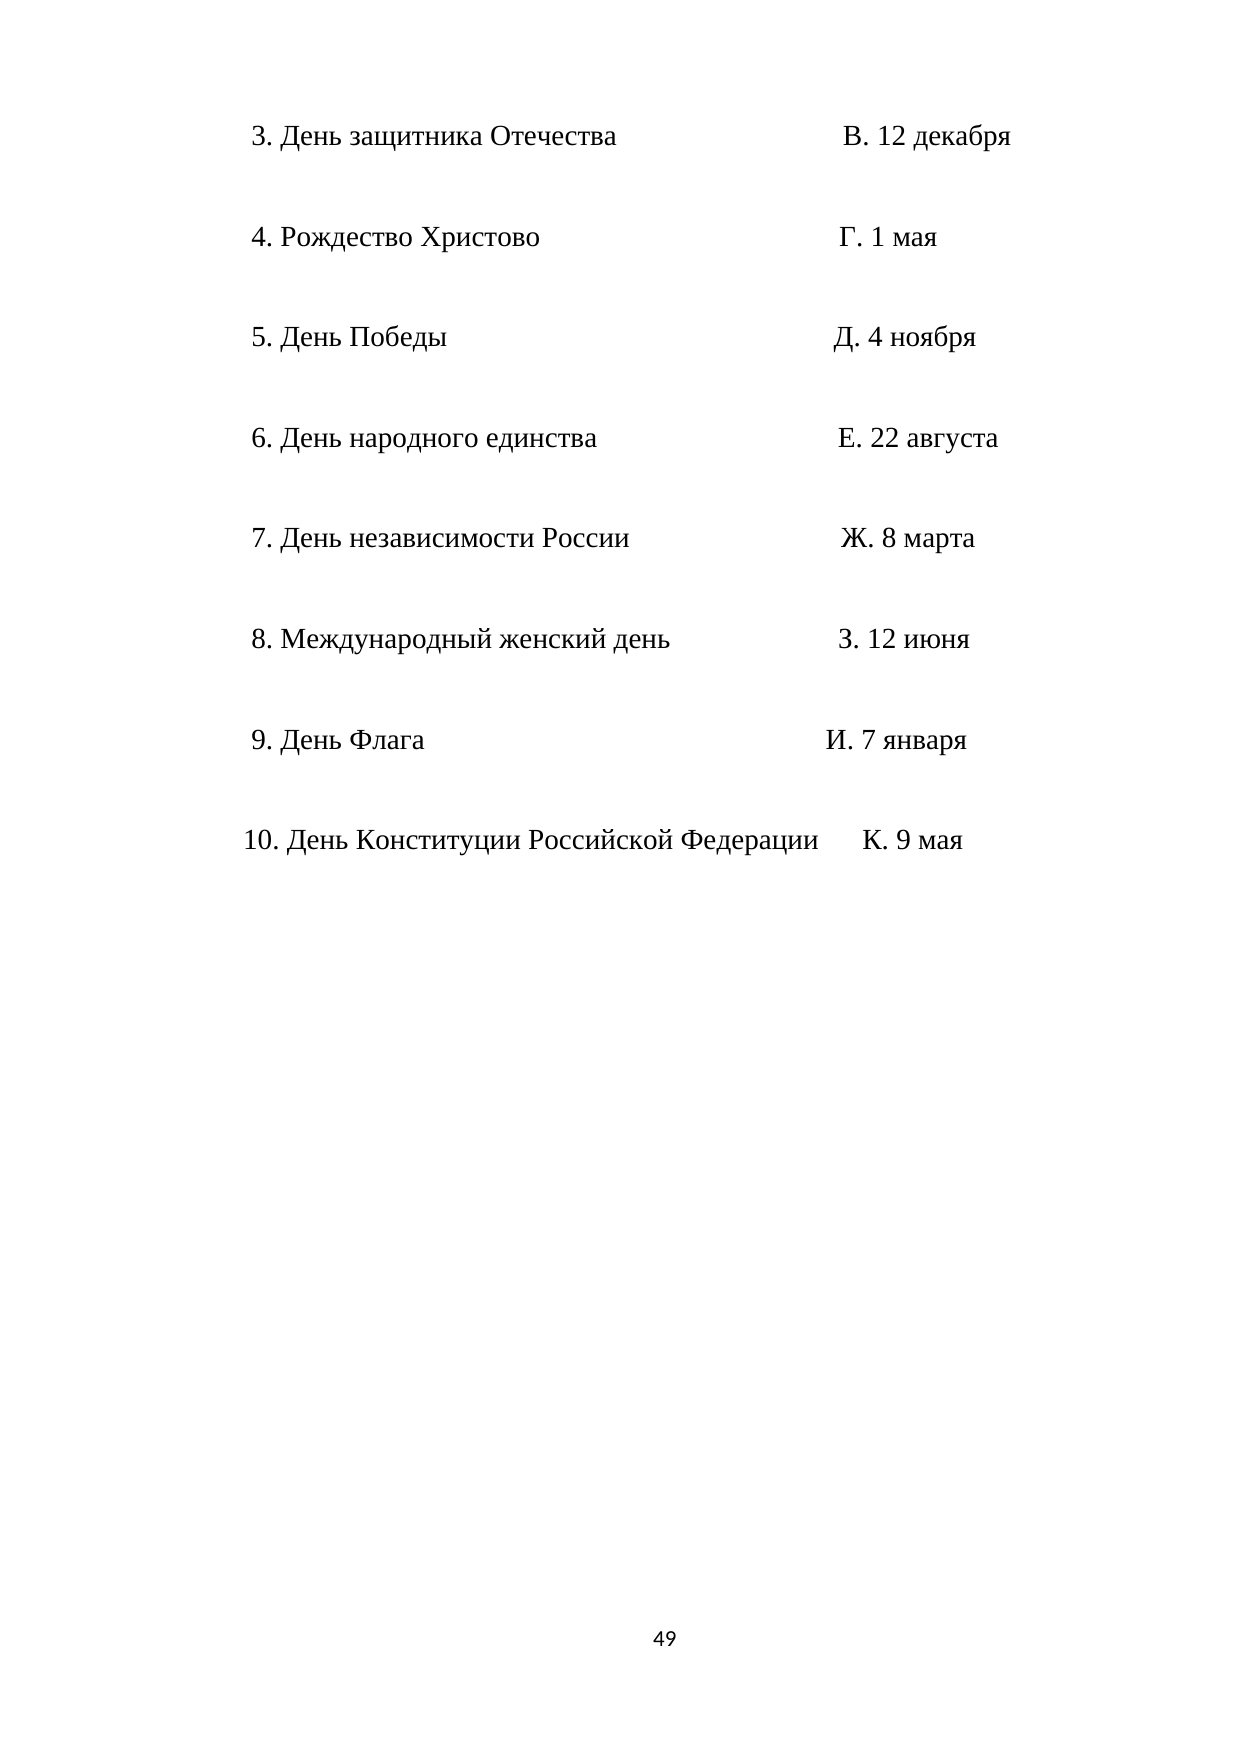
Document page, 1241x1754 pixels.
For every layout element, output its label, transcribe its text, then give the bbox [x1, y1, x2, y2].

text 9. День Флага И. 7 января [177, 722, 1152, 755]
text 7. День независимости России Ж. 8 марта [177, 521, 1152, 554]
text 3. День защитника Отечества В. 12 декабря [177, 118, 1152, 152]
text 6. День народного единства Е. 22 августа [177, 420, 1152, 453]
text 5. День Победы Д. 4 ноября [177, 319, 1152, 353]
text 8. Международный женский день З. 12 июня [177, 621, 1152, 655]
text 10. День Конституции Российской Федерации К. 9 мая [177, 822, 1152, 856]
text 4. Рождество Христово Г. 1 мая [177, 219, 1152, 252]
